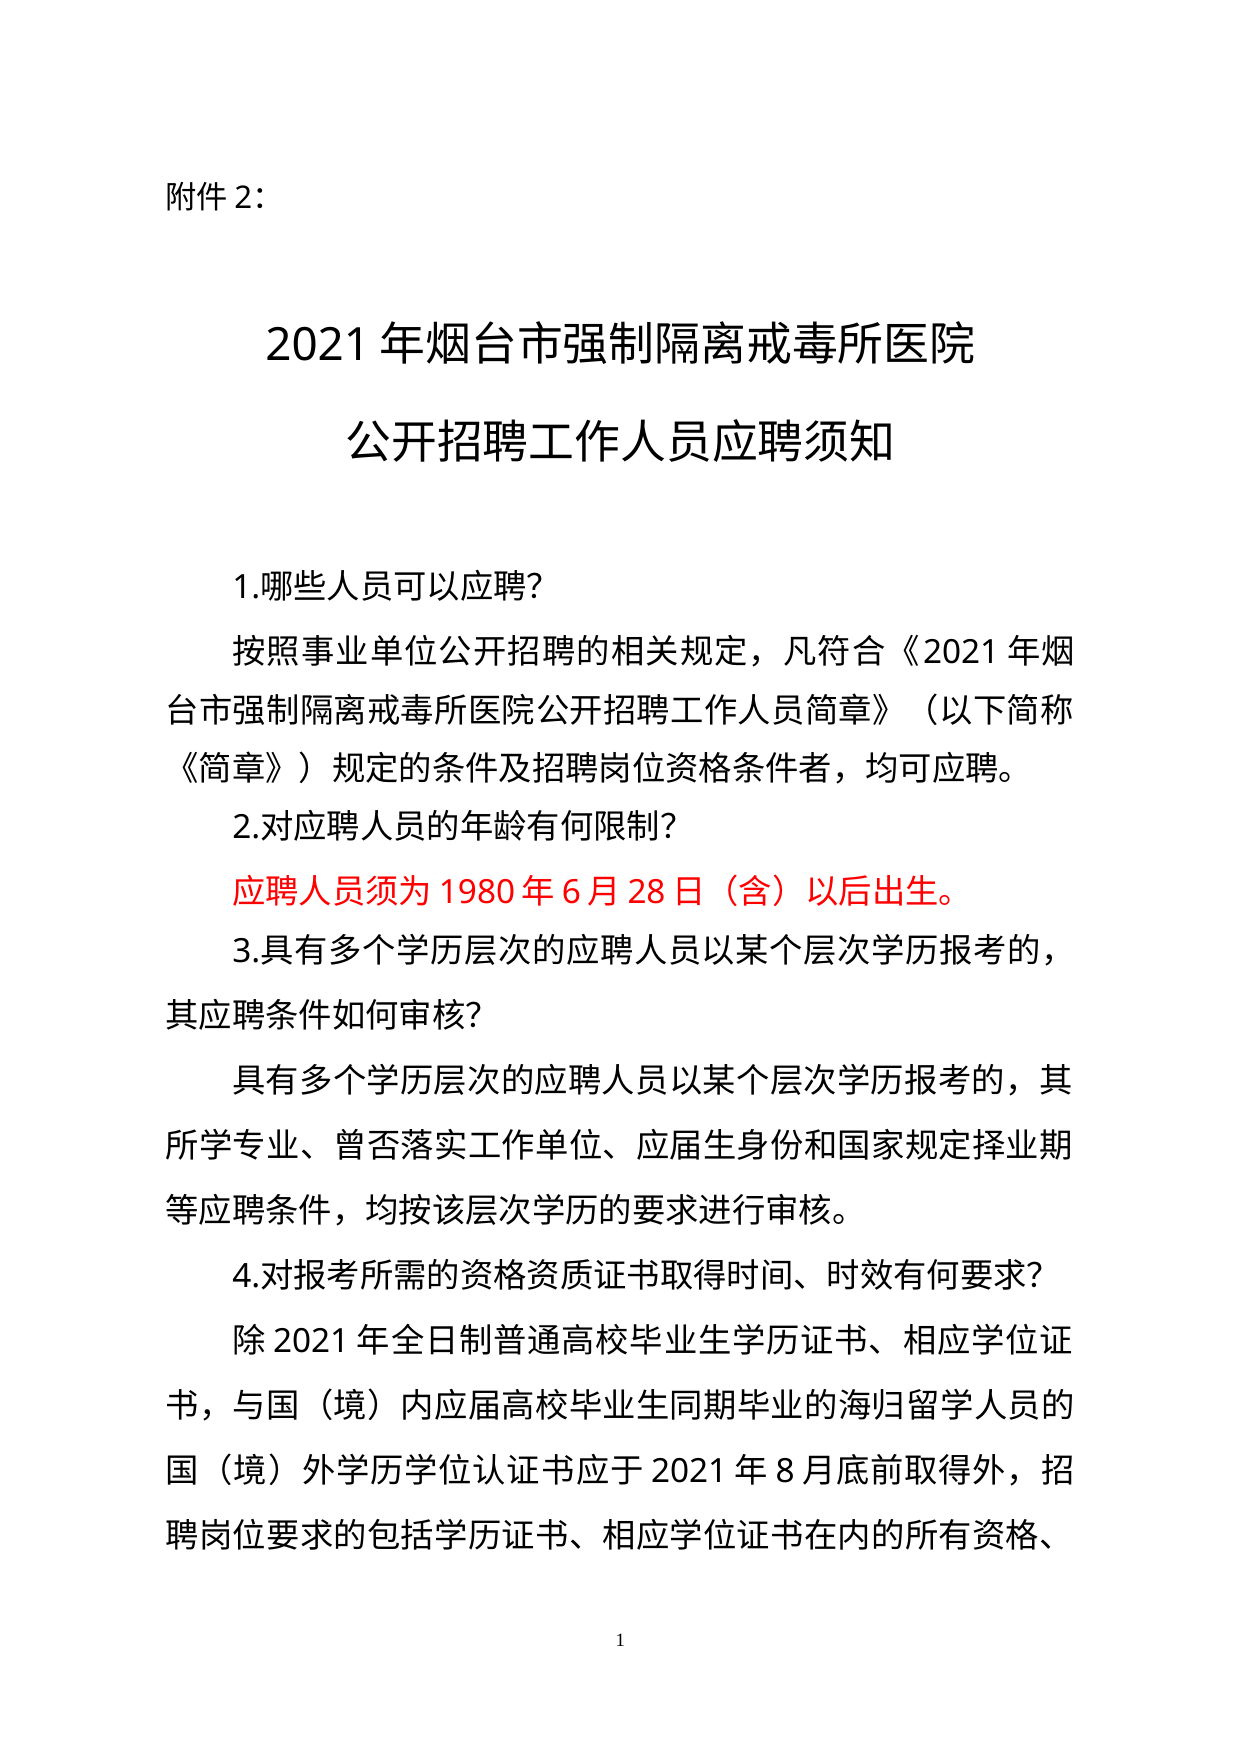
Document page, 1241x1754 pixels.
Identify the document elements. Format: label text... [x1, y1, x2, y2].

text 4.对报考所需的资格资质证书取得时间、时效有何要求？ [165, 1240, 1075, 1305]
text 2.对应聘人员的年龄有何限制？ [165, 792, 1075, 857]
text 具有多个学历层次的应聘人员以某个层次学历报考的，其所学专业、曾否落实工作单位、应届生身份和国家规定择业期等应聘条件，均按该层次学历的要求进行审核。 [165, 1045, 1075, 1240]
text 按照事业单位公开招聘的相关规定，凡符合《2021年烟台市强制隔离戒毒所医院公开招聘工作人员简章》（以下简称《简章》）规定的条件及招聘岗位资格条件者，均可应聘。 [165, 617, 1075, 792]
text 附件2： [165, 162, 1075, 227]
text 应聘人员须为1980年6月28日（含）以后出生。 [165, 857, 1075, 915]
text 公开招聘工作人员应聘须知 [165, 389, 1075, 487]
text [165, 1305, 1075, 1565]
text 2021年烟台市强制隔离戒毒所医院 [165, 292, 1075, 389]
text 3.具有多个学历层次的应聘人员以某个层次学历报考的，其应聘条件如何审核？ [165, 915, 1075, 1045]
text 1.哪些人员可以应聘？ [165, 552, 1075, 617]
